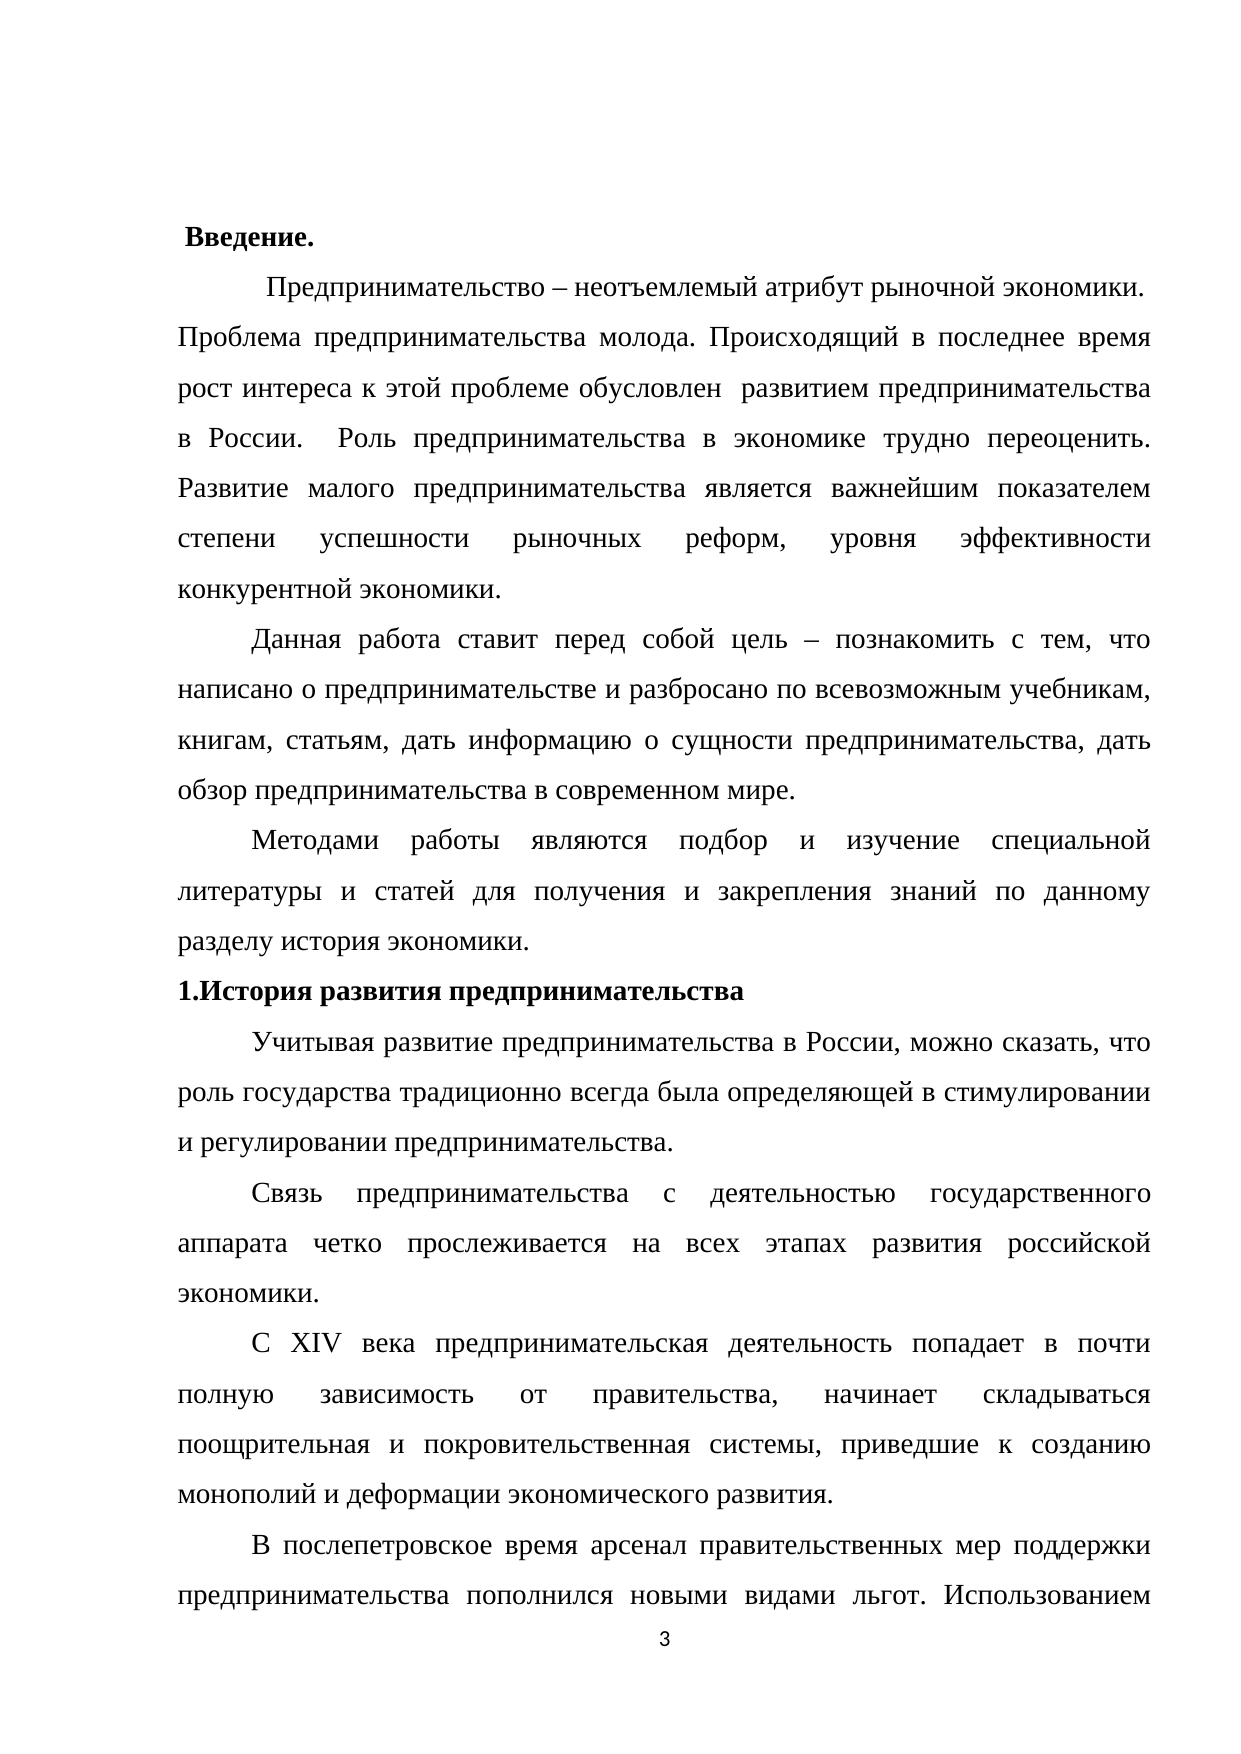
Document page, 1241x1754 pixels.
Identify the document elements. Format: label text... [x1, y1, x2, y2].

text Методами работы являются подбор и изучение специальной литературы и статей для получения и закрепления знаний по данному разделу история экономики. [177, 822, 1152, 957]
text Данная работа ставит перед собой цель – познакомить с тем, что написано о предпринимательстве и разбросано по всевозможным учебникам, книгам, статьям, дать информацию о сущности предпринимательства, дать обзор предпринимательства в современном мире. [177, 621, 1152, 806]
text Проблема предпринимательства молода. Происходящий в последнее время рост интереса к этой проблеме обусловлен развитием предпринимательства в России. Роль предпринимательства в экономике трудно переоценить. Развитие малого предпринимательства является важнейшим показателем степени успешности рыночных реформ, уровня эффективности конкурентной экономики. [177, 319, 1152, 604]
text Учитывая развитие предпринимательства в России, можно сказать, что роль государства традиционно всегда была определяющей в стимулировании и регулировании предпринимательства. [177, 1024, 1152, 1158]
text Предпринимательство – неотъемлемый атрибут рыночной экономики. [177, 269, 1152, 303]
text 1.История развития предпринимательства [177, 973, 1152, 1007]
text Связь предпринимательства с деятельностью государственного аппарата четко прослеживается на всех этапах развития российской экономики. [177, 1175, 1152, 1309]
text С XIV века предпринимательская деятельность попадает в почти полную зависимость от правительства, начинает складываться поощрительная и покровительственная системы, приведшие к созданию монополий и деформации экономического развития. [177, 1326, 1152, 1510]
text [177, 1527, 1152, 1611]
text Введение. [177, 219, 1152, 252]
